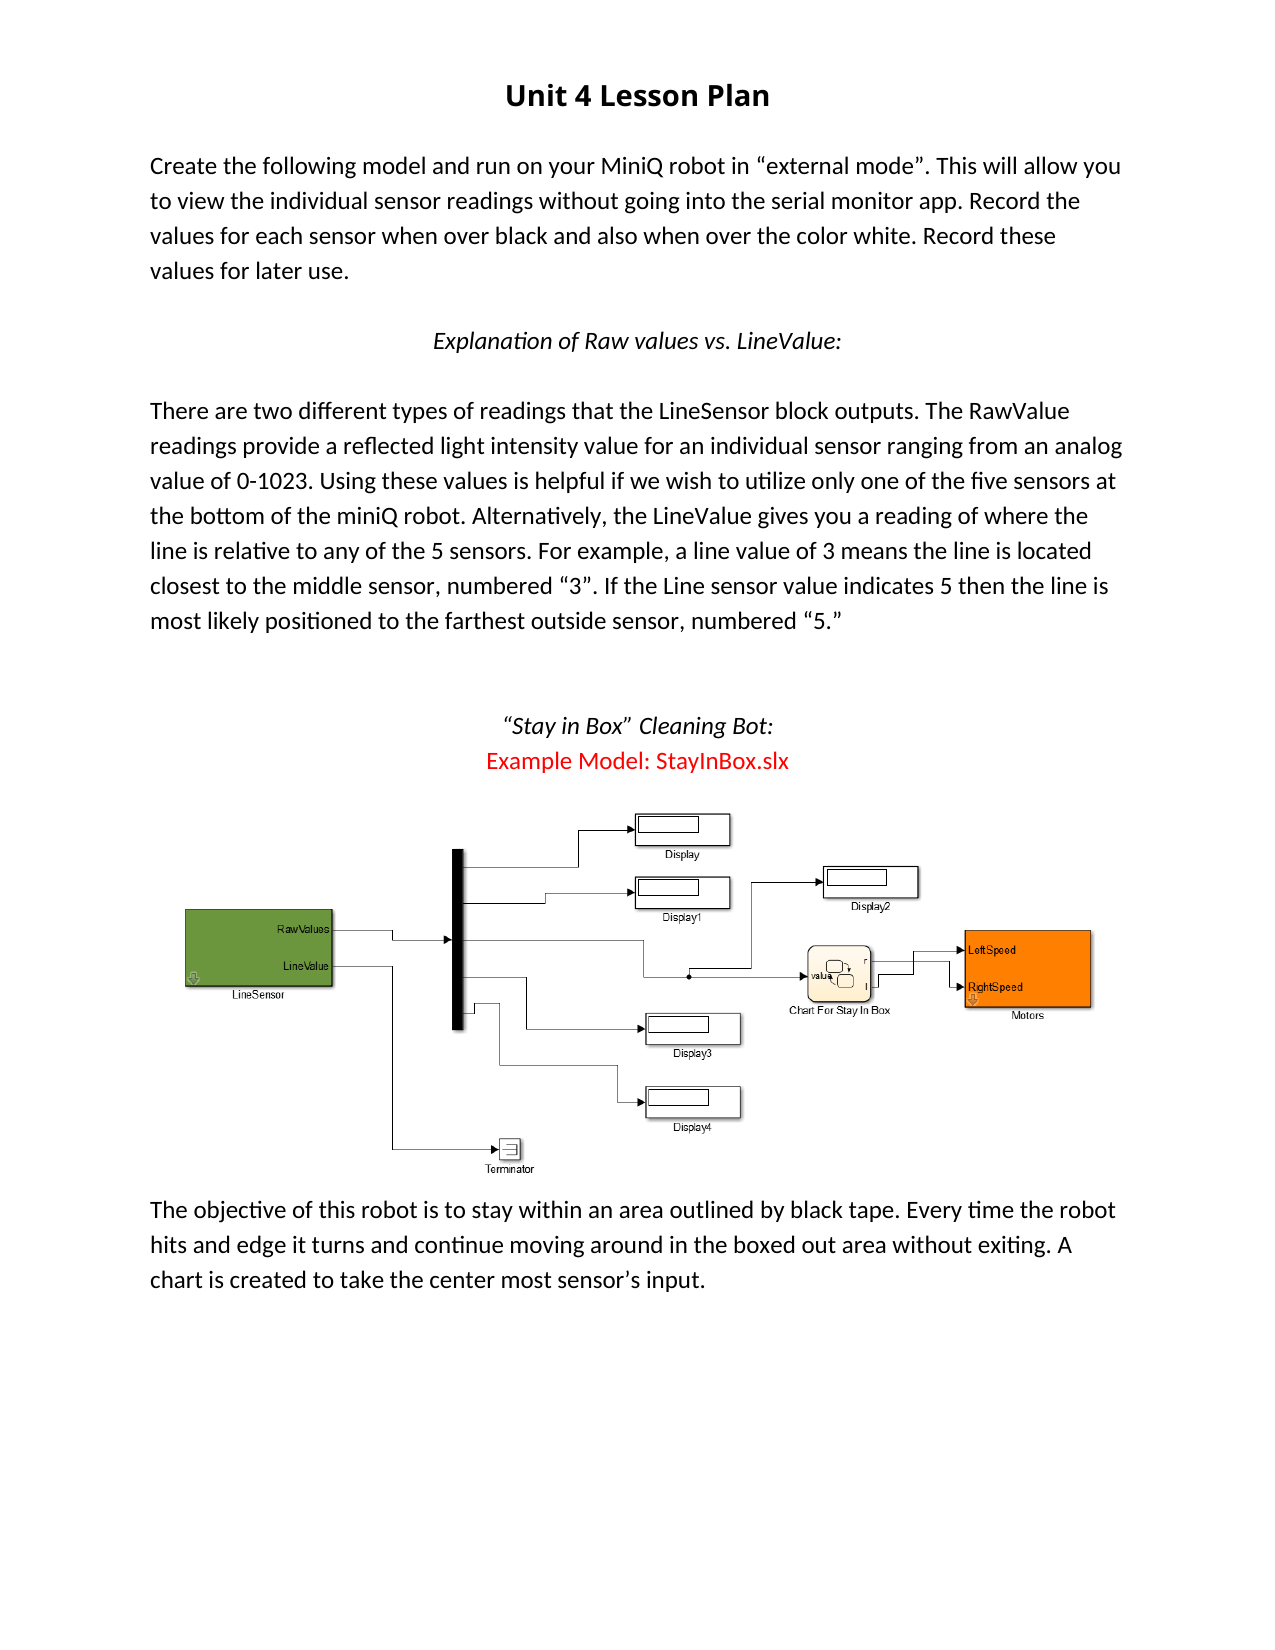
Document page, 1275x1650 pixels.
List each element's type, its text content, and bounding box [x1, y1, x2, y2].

text “Stay in Box” Cleaning Bot: [150, 710, 1125, 741]
text The objective of this robot is to stay within an area outlined by black tape. Every time the robot hits and edge it turns and continue moving around in the boxed out area without exiting. A chart is created to take the center most sensor’s input. [150, 1194, 1125, 1295]
text Explanation of Raw values vs. LineValue: [150, 325, 1125, 356]
text Create the following model and run on your MiniQ robot in “external mode”. This will allow you to view the individual sensor readings without going into the serial monitor app. Record the values for each sensor when over black and also when over the color white. Record these values for later use. [150, 150, 1125, 286]
picture [150, 780, 1125, 1191]
text There are two different types of readings that the LineSensor block outputs. The RawValue readings provide a reflected light intensity value for an individual sensor ranging from an analog value of 0-1023. Using these values is helpful if we wish to utilize only one of the five sensors at the bottom of the miniQ robot. Alternatively, the LineValue gives you a reading of where the line is relative to any of the 5 sensors. For example, a line value of 3 means the line is located closest to the middle sensor, numbered “3”. If the Line sensor value indicates 5 then the line is most likely positioned to the farthest outside sensor, numbered “5.” [150, 395, 1125, 636]
text Example Model: StayInBox.slx [150, 745, 1125, 776]
